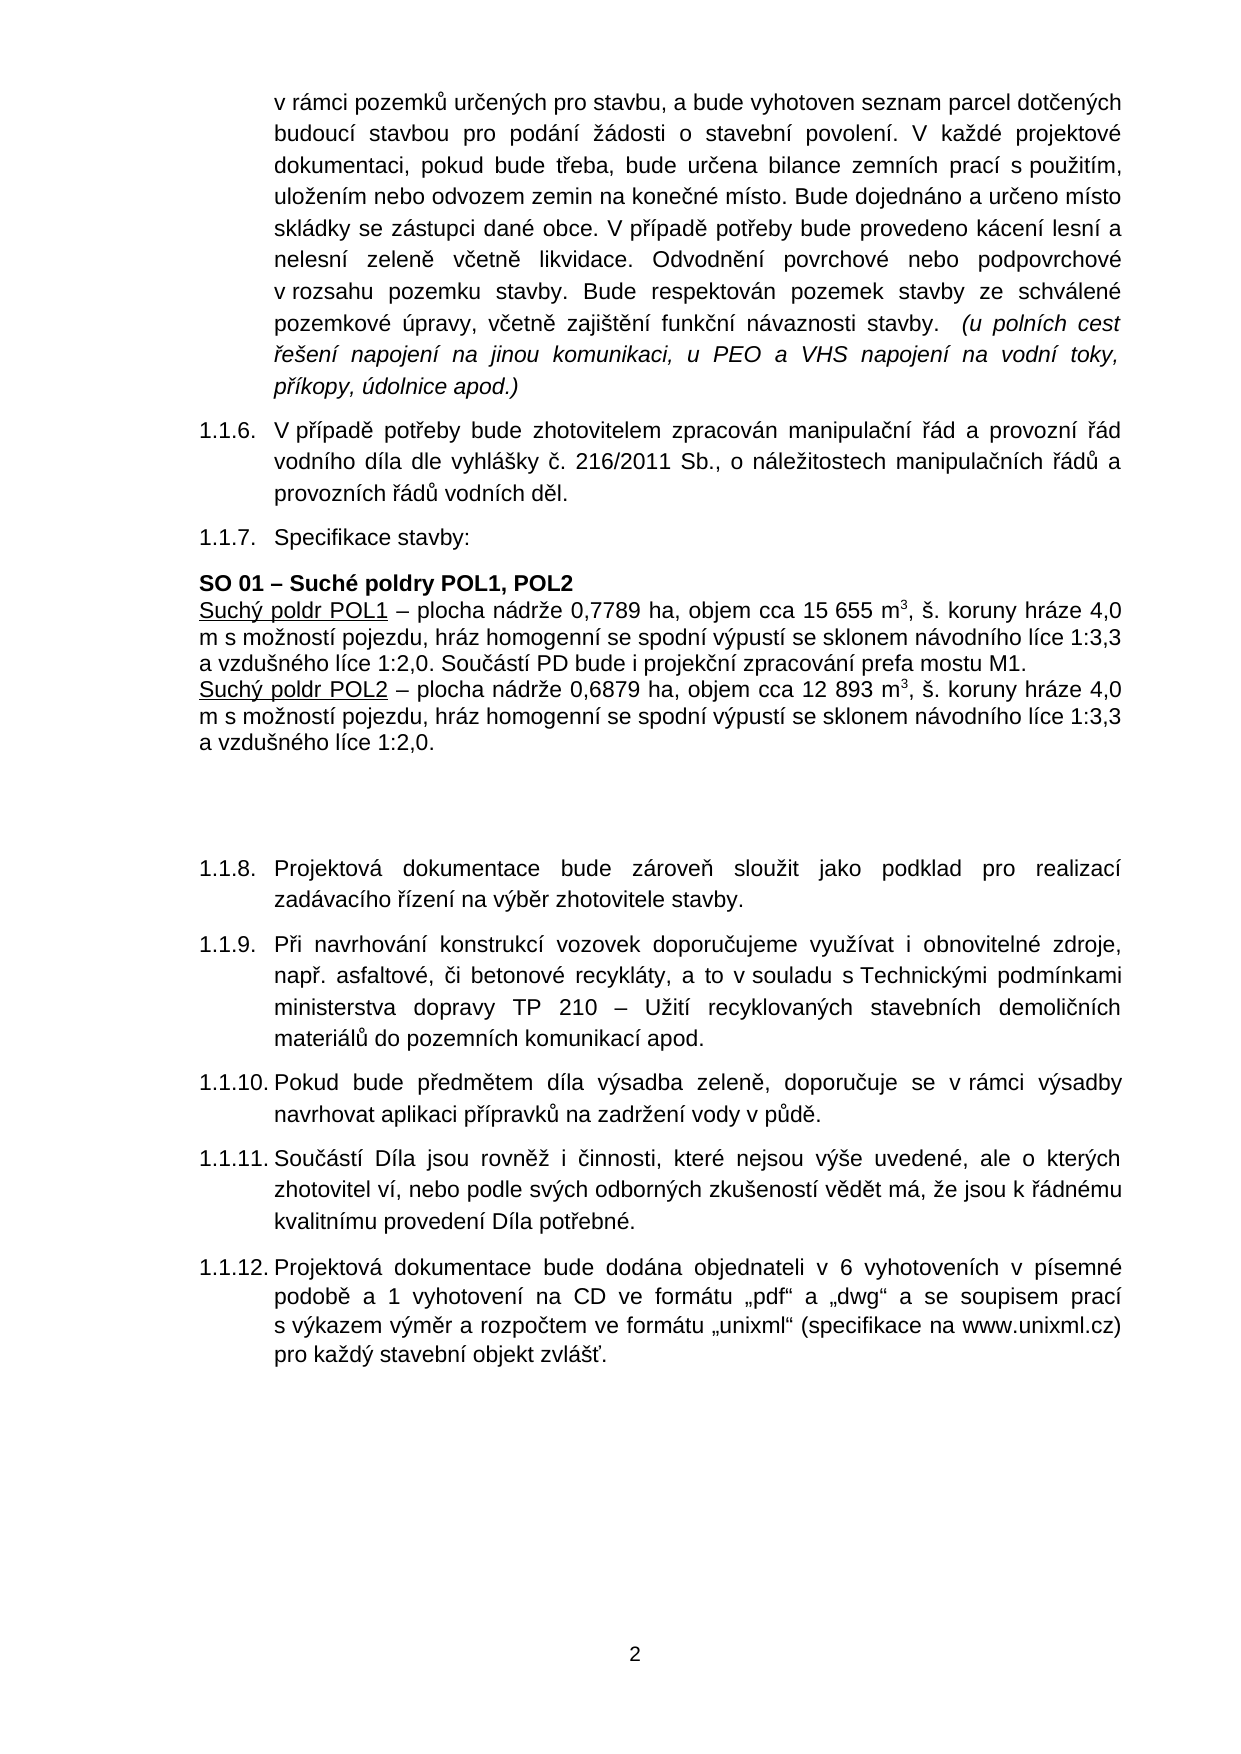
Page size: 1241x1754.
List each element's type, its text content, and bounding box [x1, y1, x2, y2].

text Suchý poldr POL2 – plocha nádrže 0,6879 ha, objem cca 12 893 m3, š. koruny hráze 4,0 m s možností pojezdu, hráz homogenní se spodní výpustí se sklonem návodního líce 1:3,3 a vzdušného líce 1:2,0. [199, 676, 1122, 755]
text SO 01 – Suché poldry POL1, POL2 [148, 568, 1122, 597]
list Projektová dokumentace bude zároveň sloužit jako podklad pro realizací zadávacího řízení na výběr zhotovitele stavby. [199, 855, 1122, 913]
list Projektová dokumentace bude dodána objednateli v 6 vyhotoveních v písemné podobě a 1 vyhotovení na CD ve formátu „pdf“ a „dwg“ a se soupisem prací s výkazem výměr a rozpočtem ve formátu „unixml“ (specifikace na www.unixml.cz) pro každý stavební objekt zvlášť. [199, 1252, 1122, 1369]
list Pokud bude předmětem díla výsadba zeleně, doporučuje se v rámci výsadby navrhovat aplikaci přípravků na zadržení vody v půdě. [199, 1069, 1122, 1127]
text Suchý poldr POL1 – plocha nádrže 0,7789 ha, objem cca 15 655 m3, š. koruny hráze 4,0 m s možností pojezdu, hráz homogenní se spodní výpustí se sklonem návodního líce 1:3,3 a vzdušného líce 1:2,0. Součástí PD bude i projekční zpracování prefa mostu M1. [199, 597, 1122, 676]
list Při navrhování konstrukcí vozovek doporučujeme využívat i obnovitelné zdroje, např. asfaltové, či betonové recykláty, a to v souladu s Technickými podmínkami ministerstva dopravy TP 210 – Užití recyklovaných stavebních demoličních materiálů do pozemních komunikací apod. [199, 931, 1122, 1052]
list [199, 89, 1122, 399]
list Součástí Díla jsou rovněž i činnosti, které nejsou výše uvedené, ale o kterých zhotovitel ví, nebo podle svých odborných zkušeností vědět má, že jsou k řádnému kvalitnímu provedení Díla potřebné. [199, 1145, 1122, 1234]
list V případě potřeby bude zhotovitelem zpracován manipulační řád a provozní řád vodního díla dle vyhlášky č. 216/2011 Sb., o náležitostech manipulačních řádů a provozních řádů vodních děl. [199, 417, 1122, 506]
list Specifikace stavby: [199, 524, 1122, 550]
